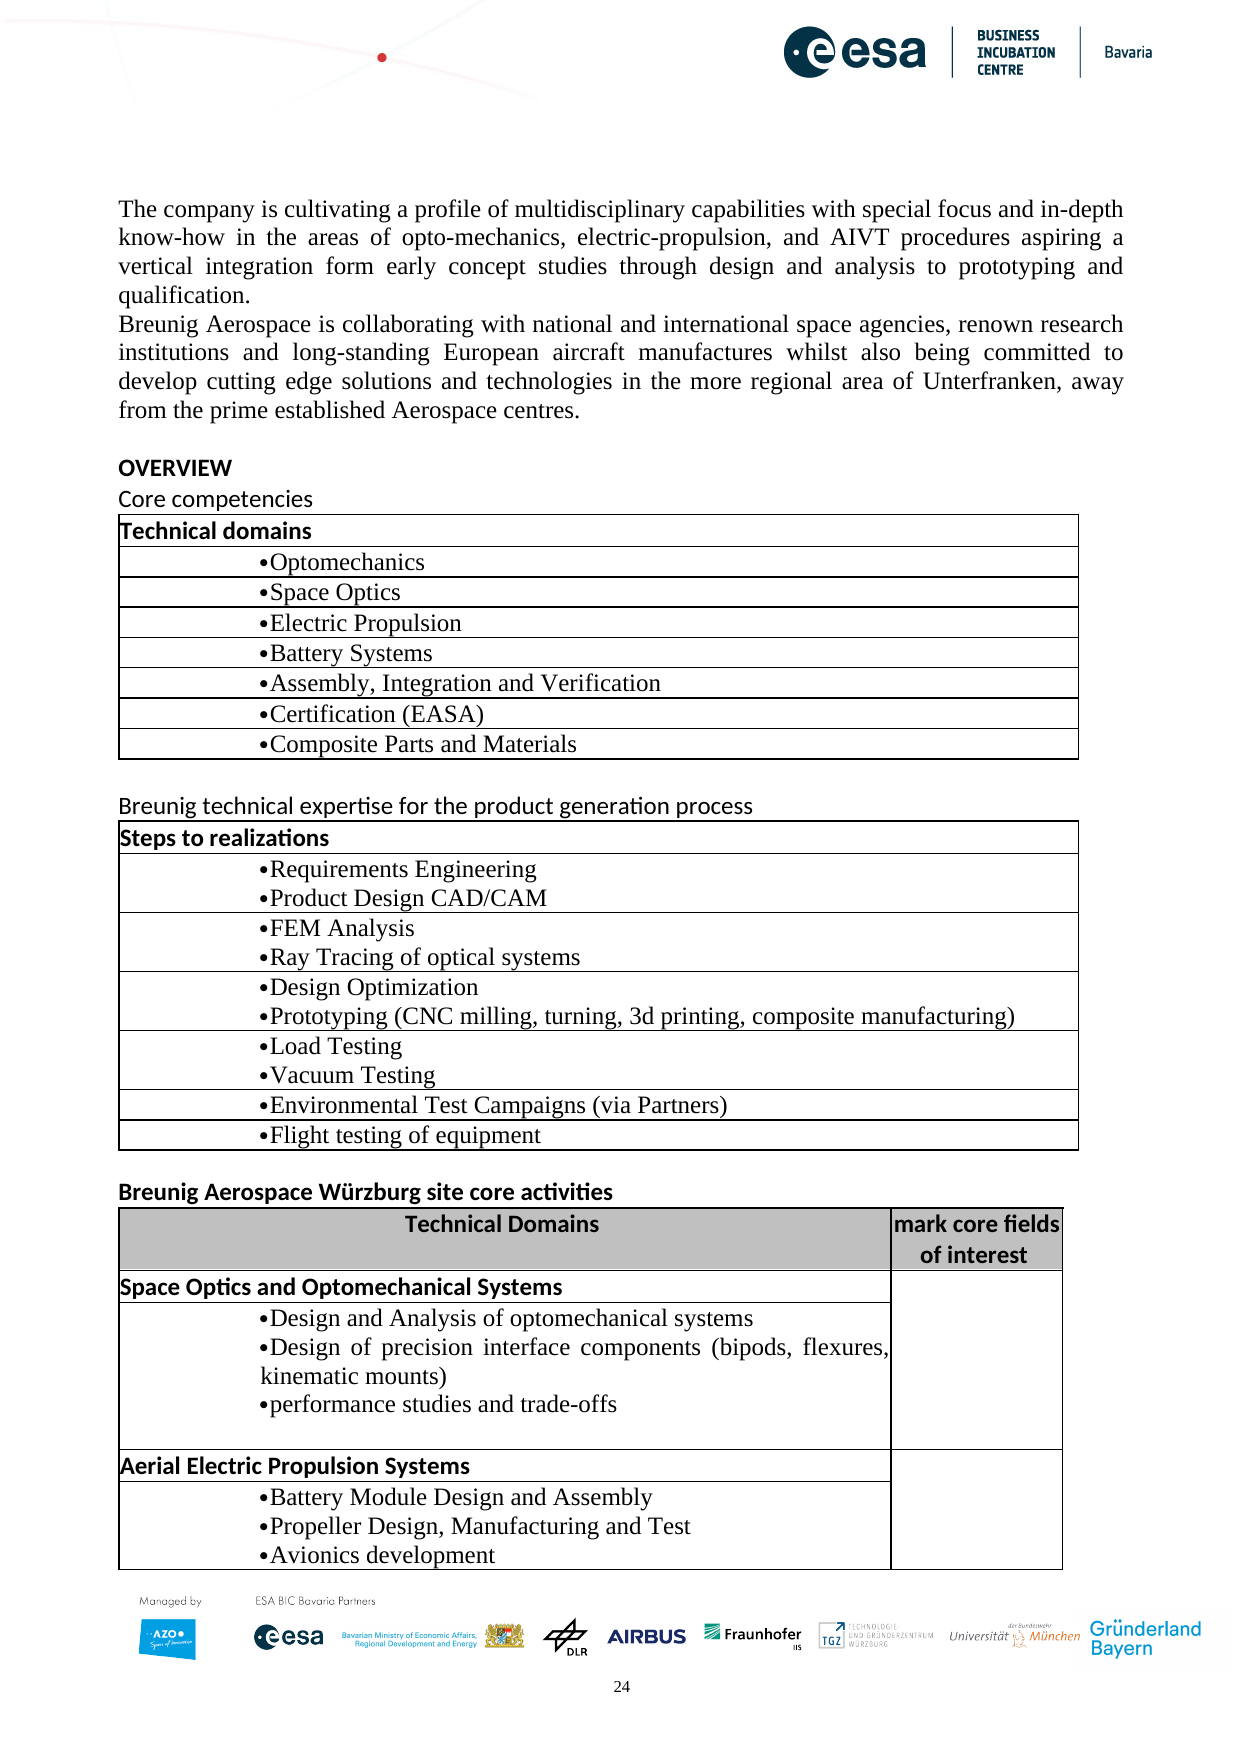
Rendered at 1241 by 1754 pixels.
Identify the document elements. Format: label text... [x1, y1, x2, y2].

table_cell Space Optics and Optomechanical Systems [120, 1271, 890, 1302]
table_cell Certification (EASA) [120, 699, 1078, 727]
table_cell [120, 1482, 890, 1569]
table_header mark core fields of interest [892, 1209, 1062, 1269]
text Breunig technical expertise for the product generation process [118, 790, 1125, 820]
table_cell Design and Analysis of optomechanical systems Design of precision interface components (bipods, flexures, kinematic mounts) performance studies and trade-offs [120, 1303, 890, 1449]
table_cell [892, 1450, 1062, 1569]
text Core competencies [118, 483, 1125, 513]
text The company is cultivating a profile of multidisciplinary capabilities with special focus and in-depth know-how in the areas of opto-mechanics, electric-propulsion, and AIVT procedures aspiring a vertical integration form early concept studies through design and analysis to prototyping and qualification. [118, 194, 1125, 309]
table_cell Requirements Engineering Product Design CAD/CAM [120, 854, 1078, 912]
table_cell Environmental Test Campaigns (via Partners) [120, 1090, 1078, 1119]
picture [1, 0, 1239, 1751]
text Breunig Aerospace is collaborating with national and international space agencies, renown research institutions and long-standing European aircraft manufactures whilst also being committed to develop cutting edge solutions and technologies in the more regional area of Unterfranken, away from the prime established Aerospace centres. [118, 309, 1125, 424]
table_cell Design Optimization Prototyping (CNC milling, turning, 3d printing, composite manufacturing) [120, 972, 1078, 1030]
table_cell Battery Systems [120, 638, 1078, 667]
table_cell Assembly, Integration and Verification [120, 668, 1078, 697]
table_cell Space Optics [120, 578, 1078, 606]
text OVERVIEW [118, 452, 1125, 483]
table_cell Optomechanics [120, 547, 1078, 576]
table_cell [892, 1271, 1062, 1449]
table_header Technical domains [120, 515, 1078, 546]
table_cell Aerial Electric Propulsion Systems [120, 1450, 890, 1481]
table_header Steps to realizations [120, 822, 1078, 852]
table_cell Load Testing Vacuum Testing [120, 1031, 1078, 1089]
text Breunig Aerospace Würzburg site core activities [118, 1176, 1125, 1207]
table_cell Electric Propulsion [120, 608, 1078, 637]
table_header Technical Domains [120, 1209, 890, 1269]
table_cell Flight testing of equipment [120, 1121, 1078, 1149]
table_cell FEM Analysis Ray Tracing of optical systems [120, 913, 1078, 971]
table_cell Composite Parts and Materials [120, 729, 1078, 758]
